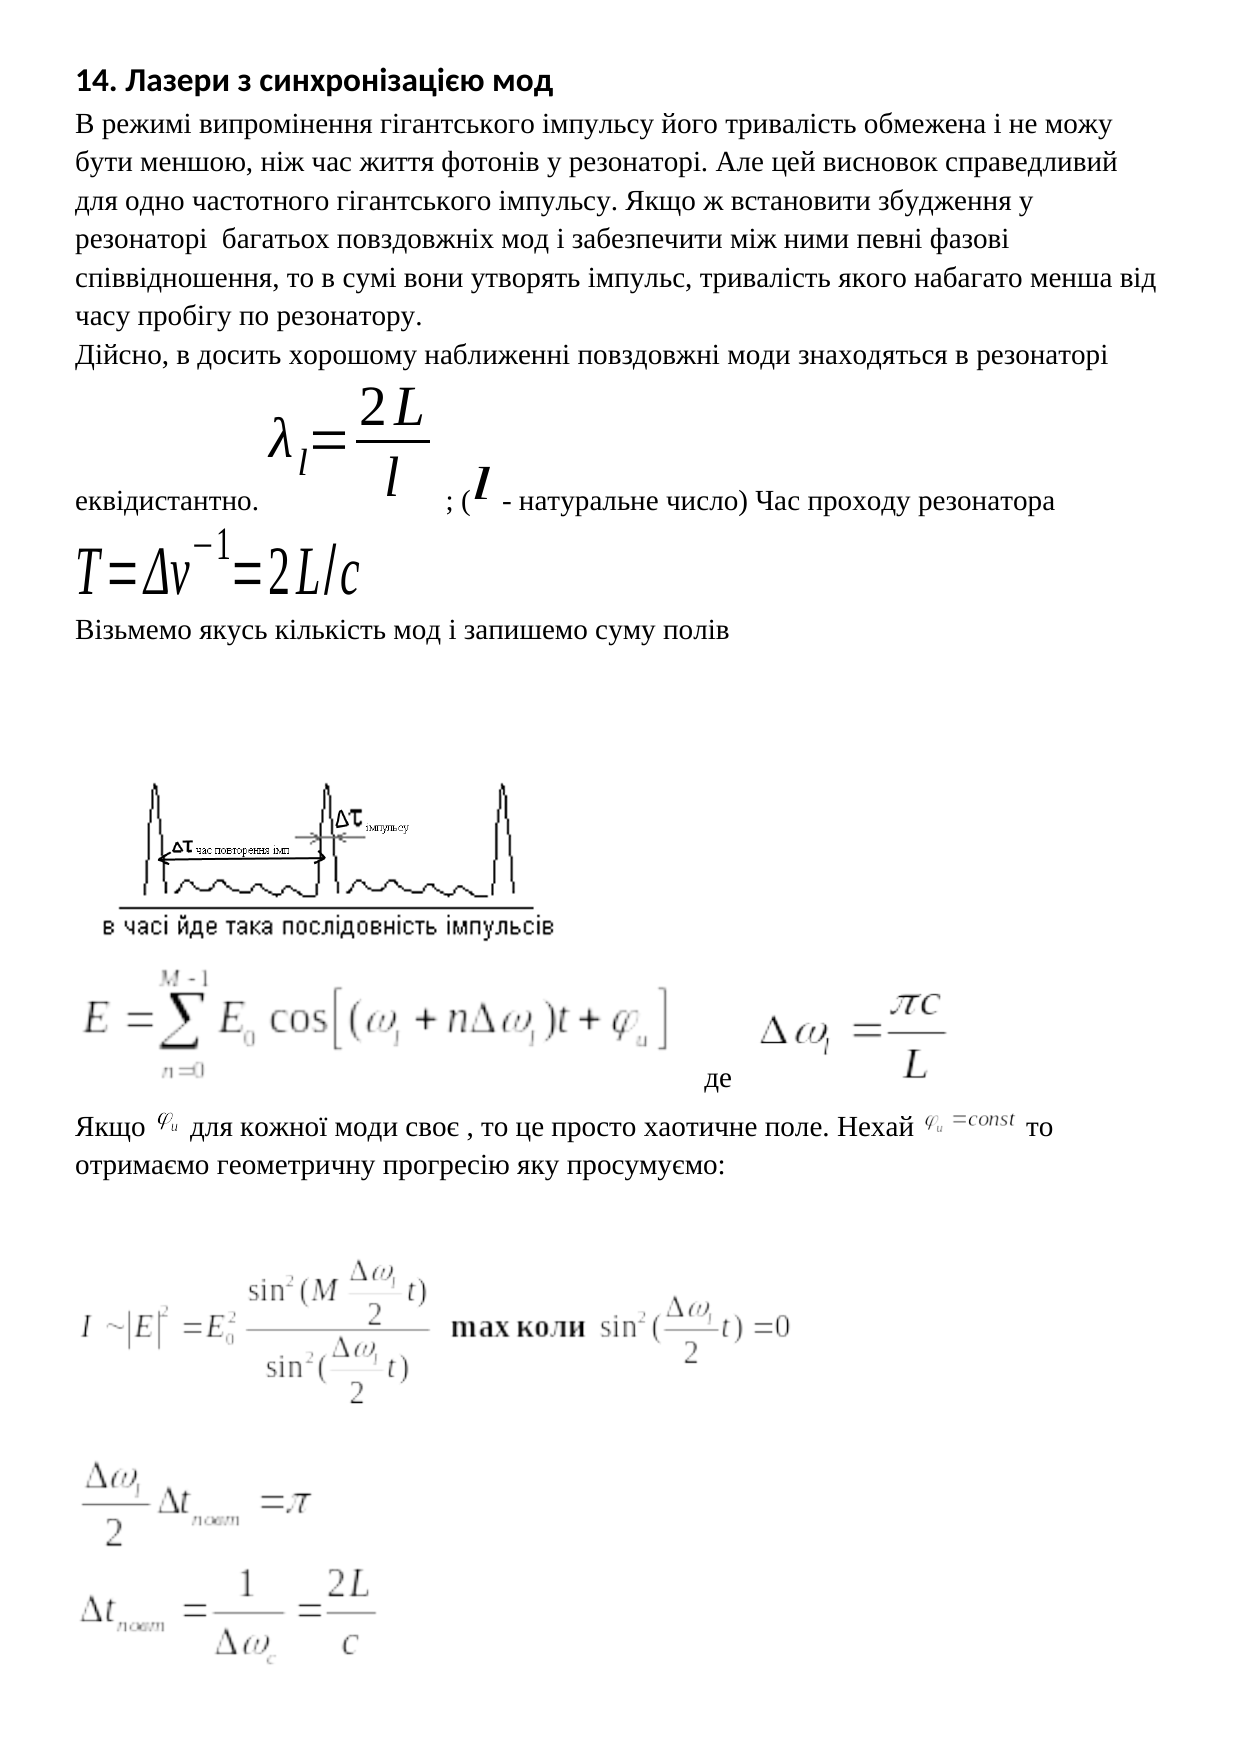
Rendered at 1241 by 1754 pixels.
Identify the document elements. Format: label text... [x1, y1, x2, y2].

text В режимі випромінення гігантського імпульсу його тривалість обмежена і не можу бути меншою, ніж час життя фотонів у резонаторі. Але цей висновок справедливий для одно частотного гігантського імпульсу. Якщо ж встановити збудження у резонаторі багатьох повздовжніх мод і забезпечити між ними певні фазові співвідношення, то в сумі вони утворять імпульс, тривалість якого набагато менша від часу пробігу по резонатору. [75, 106, 1165, 332]
text де [75, 651, 1165, 1094]
text Дійсно, в досить хорошому наближенні повздовжні моди знаходяться в резонаторі еквідистантно. ; (- натуральне число) Час проходу резонатора [75, 337, 1165, 608]
text Якщо для кожної моди своє , то це просто хаотичне поле. Нехай то отримаємо геометричну прогресію яку просумуємо: [75, 1099, 1165, 1409]
text Візьмемо якусь кількість мод і запишемо суму полів [75, 612, 1165, 646]
text 14. Лазери з синхронізацією мод [75, 59, 1165, 100]
